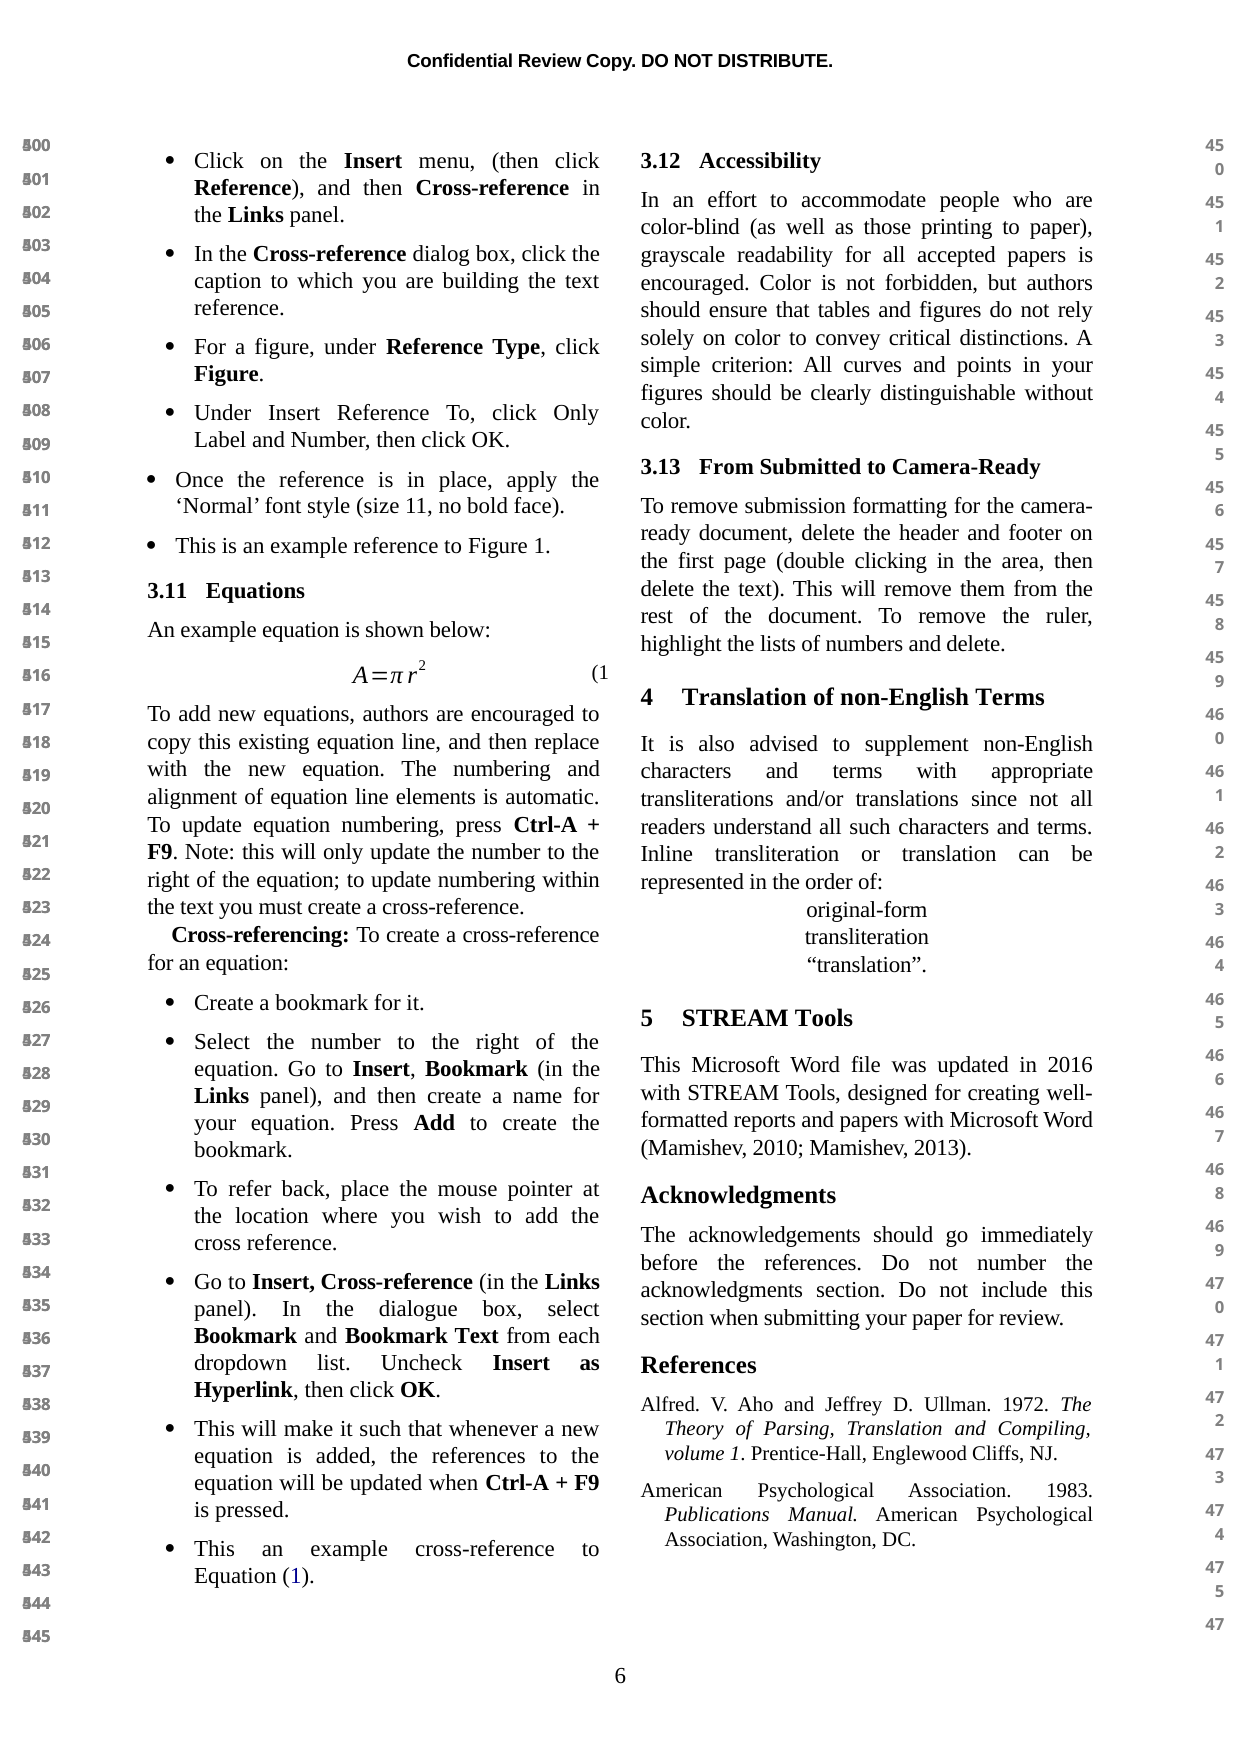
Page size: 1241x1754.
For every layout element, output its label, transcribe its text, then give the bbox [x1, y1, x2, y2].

list Go to Insert, Cross-reference (in the Links panel). In the dialogue box, select Bookmark and Bookmark Text from each dropdown list. Uncheck Insert as Hyperlink, then click OK. [166, 1268, 600, 1402]
text In an effort to accommodate people who are color-blind (as well as those printing to paper), grayscale readability for all accepted papers is encouraged. Color is not forbidden, but authors should ensure that tables and figures do not rely solely on color to convey critical distinctions. A simple criterion: All curves and points in your figures should be clearly distinguishable without color. [640, 186, 1093, 433]
text References [640, 1351, 1093, 1379]
text An example equation is shown below: [147, 616, 600, 643]
list Once the reference is in place, apply the ‘Normal’ font style (size 11, no bold face). [147, 466, 600, 519]
list Accessibility [640, 147, 1093, 173]
list Select the number to the right of the equation. Go to Insert, Bookmark (in the Links panel), and then create a name for your equation. Press Add to create the bookmark. [166, 1028, 600, 1162]
list This an example cross-reference to Equation (1). [166, 1535, 600, 1588]
text American Psychological Association. 1983. Publications Manual. American Psychological Association, Washington, DC. [640, 1478, 1093, 1551]
list To refer back, place the mouse pointer at the location where you wish to add the cross reference. [166, 1175, 600, 1255]
text “translation”. [640, 951, 1093, 977]
text transliteration [640, 923, 1093, 949]
text It is also advised to supplement non-English characters and terms with appropriate transliterations and/or translations since not all readers understand all such characters and terms. Inline transliteration or translation can be represented in the order of: [640, 730, 1093, 894]
list Click on the Insert menu, (then click Reference), and then Cross-reference in the Links panel. [166, 147, 600, 227]
text The acknowledgements should go immediately before the references. Do not number the acknowledgments section. Do not include this section when submitting your paper for review. [640, 1221, 1093, 1331]
list In the Cross-reference dialog box, click the caption to which you are building the text reference. [166, 240, 600, 320]
list This is an example reference to Figure 1. [147, 532, 600, 558]
list From Submitted to Camera-Ready [640, 453, 1093, 479]
text This Microsoft Word file was updated in 2016 with STREAM Tools, designed for creating well-formatted reports and papers with Microsoft Word (Mamishev, 2010; Mamishev, 2013). [640, 1051, 1093, 1160]
text (1) [147, 657, 600, 688]
text Alfred. V. Aho and Jeffrey D. Ullman. 1972. The Theory of Parsing, Translation and Compiling, volume 1. Prentice-Hall, Englewood Cliffs, NJ. [640, 1392, 1093, 1465]
list For a figure, under Reference Type, click Figure. [166, 333, 600, 386]
list This will make it such that whenever a new equation is added, the references to the equation will be updated when Ctrl-A + F9 is pressed. [166, 1415, 600, 1522]
text To add new equations, authors are encouraged to copy this existing equation line, and then replace with the new equation. The numbering and alignment of equation line elements is automatic. To update equation numbering, press Ctrl-A + F9. Note: this will only update the number to the right of the equation; to update numbering within the text you must create a cross-reference. [147, 700, 600, 920]
list Equations [147, 578, 600, 604]
list Translation of non-English Terms [640, 682, 1093, 711]
list Create a bookmark for it. [166, 989, 600, 1015]
text Acknowledgments [640, 1180, 1093, 1209]
text original-form [640, 896, 1093, 922]
list Under Insert Reference To, click Only Label and Number, then click OK. [166, 399, 600, 453]
list STREAM Tools [640, 1003, 1093, 1032]
text To remove submission formatting for the camera-ready document, delete the header and footer on the first page (double clicking in the area, then delete the text). This will remove them from the rest of the document. To remove the ruler, highlight the lists of numbers and delete. [640, 492, 1093, 656]
text Cross-referencing: To create a cross-reference for an equation: [147, 921, 600, 975]
